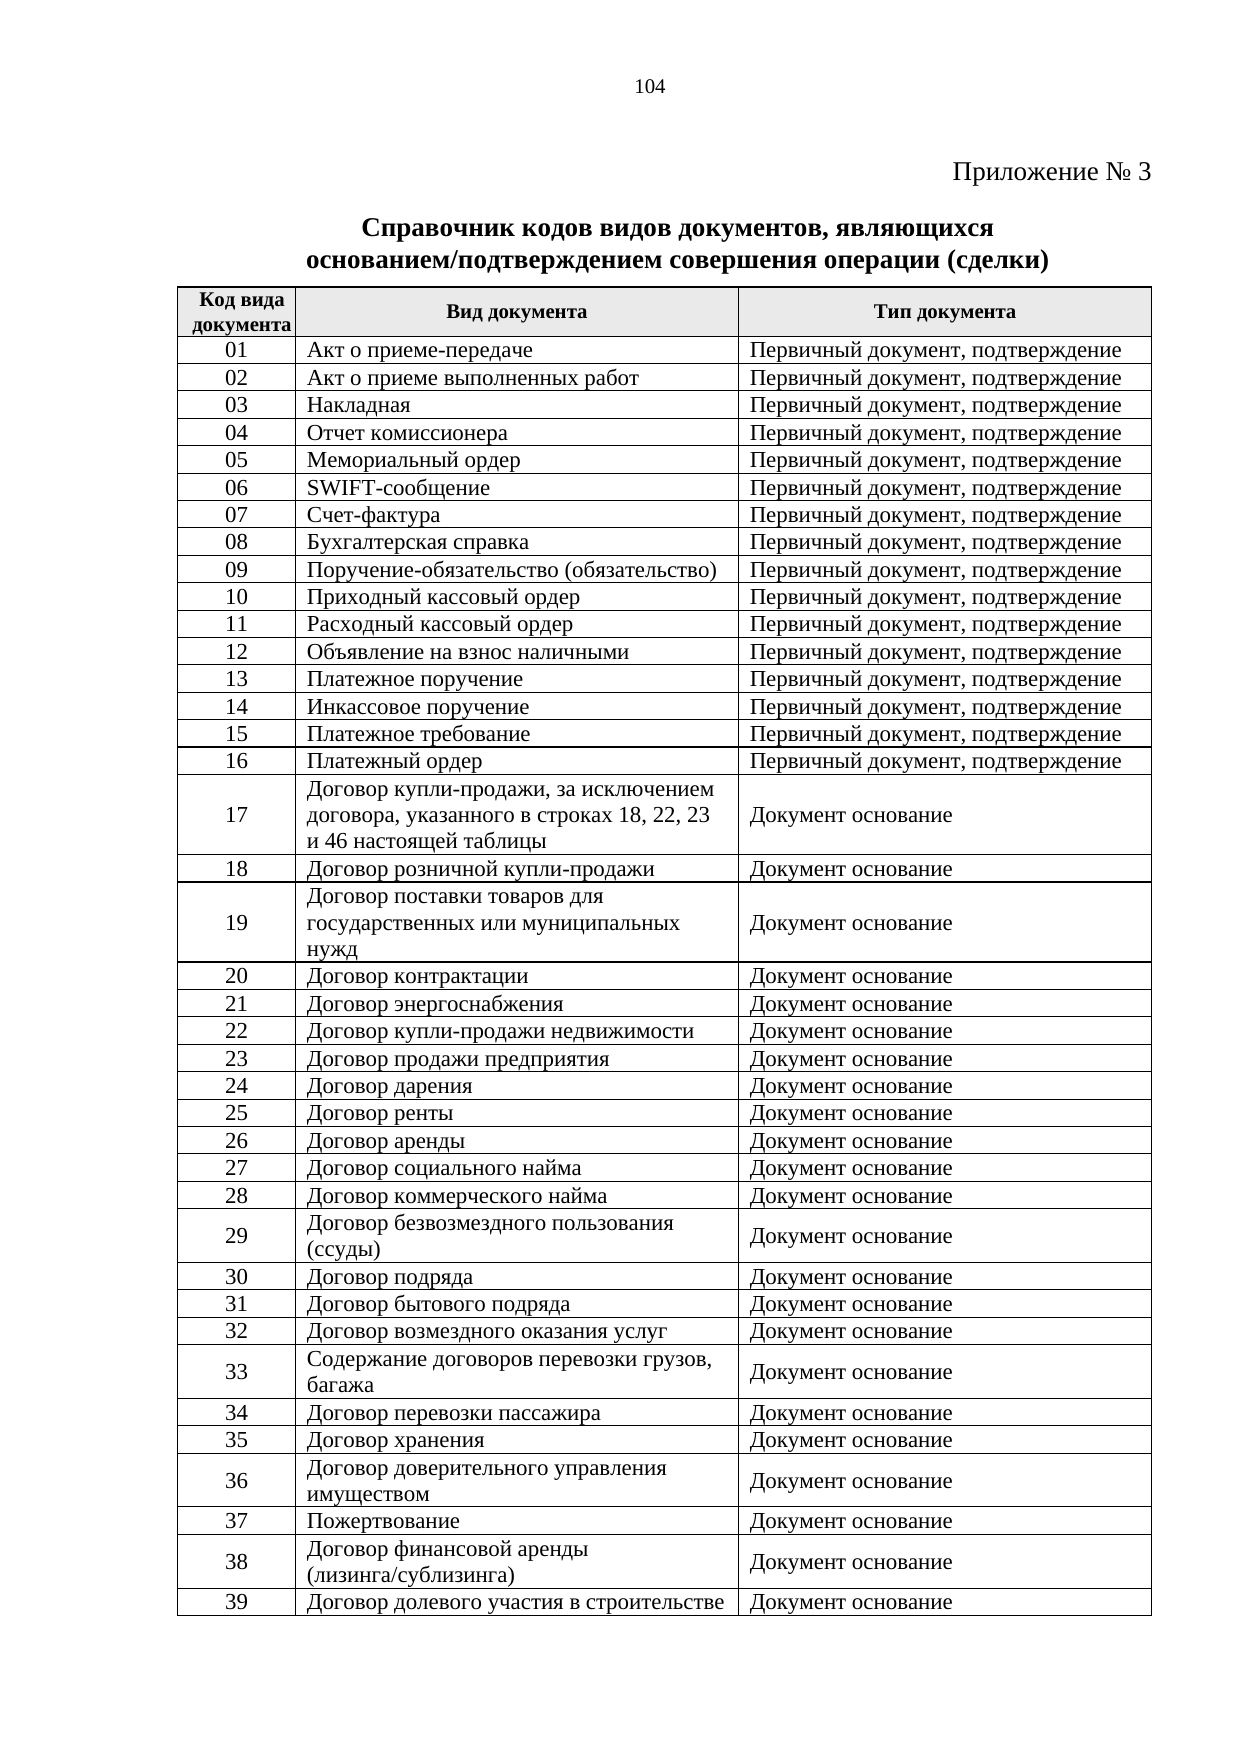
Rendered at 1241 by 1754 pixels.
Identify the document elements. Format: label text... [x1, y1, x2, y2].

table_cell Платежное требование [296, 720, 738, 746]
table_cell Первичный документ, подтверждение [739, 474, 1151, 500]
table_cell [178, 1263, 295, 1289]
table_cell Первичный документ, подтверждение [739, 446, 1151, 472]
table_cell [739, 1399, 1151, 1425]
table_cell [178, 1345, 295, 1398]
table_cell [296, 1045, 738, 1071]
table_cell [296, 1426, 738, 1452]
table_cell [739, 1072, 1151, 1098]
table_cell Первичный документ, подтверждение [739, 337, 1151, 363]
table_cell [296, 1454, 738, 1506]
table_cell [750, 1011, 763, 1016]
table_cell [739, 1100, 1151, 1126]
table_cell 16 [178, 748, 295, 774]
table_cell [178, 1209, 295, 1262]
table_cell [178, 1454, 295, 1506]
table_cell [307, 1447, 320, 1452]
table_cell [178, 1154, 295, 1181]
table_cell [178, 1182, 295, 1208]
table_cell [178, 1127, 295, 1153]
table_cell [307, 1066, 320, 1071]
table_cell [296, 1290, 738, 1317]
table_cell 06 [178, 474, 295, 500]
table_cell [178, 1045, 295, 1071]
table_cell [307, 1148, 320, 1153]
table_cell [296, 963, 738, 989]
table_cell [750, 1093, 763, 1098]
table_header Код вида документа [178, 288, 295, 336]
text Справочник кодов видов документов, являющихся [148, 212, 1152, 243]
table_cell Первичный документ, подтверждение [739, 501, 1151, 527]
table_cell Акт о приеме-передаче [296, 337, 738, 363]
table_cell 13 [178, 665, 295, 692]
table_cell Первичный документ, подтверждение [739, 583, 1151, 609]
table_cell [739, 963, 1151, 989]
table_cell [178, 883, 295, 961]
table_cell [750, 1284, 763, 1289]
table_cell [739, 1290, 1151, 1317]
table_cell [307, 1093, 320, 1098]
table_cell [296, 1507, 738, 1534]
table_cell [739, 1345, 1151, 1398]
table_cell Мемориальный ордер [296, 446, 738, 472]
table_cell Расходный кассовый ордер [296, 611, 738, 637]
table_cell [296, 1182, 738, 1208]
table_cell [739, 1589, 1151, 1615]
table_cell Поручение-обязательство (обязательство) [296, 556, 738, 582]
table_cell Отчет комиссионера [296, 419, 738, 445]
table_cell Накладная [296, 391, 738, 418]
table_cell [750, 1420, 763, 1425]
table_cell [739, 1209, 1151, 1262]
table_cell 07 [178, 501, 295, 527]
table_cell 18 [178, 855, 295, 881]
table_cell Платежный ордер [296, 748, 738, 774]
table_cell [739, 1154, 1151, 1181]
table_cell 01 [178, 337, 295, 363]
table_cell Первичный документ, подтверждение [739, 419, 1151, 445]
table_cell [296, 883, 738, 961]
table_cell 11 [178, 611, 295, 637]
table_cell Документ основание [739, 775, 1151, 854]
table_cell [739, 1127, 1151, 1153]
table_cell 12 [178, 638, 295, 664]
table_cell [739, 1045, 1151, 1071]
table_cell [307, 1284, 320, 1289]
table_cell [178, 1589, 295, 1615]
table_cell Объявление на взнос наличными [296, 638, 738, 664]
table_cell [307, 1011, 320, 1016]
table_cell Первичный документ, подтверждение [739, 391, 1151, 418]
text Приложение № 3 [148, 155, 1152, 187]
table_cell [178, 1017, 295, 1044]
table_cell Акт о приеме выполненных работ [296, 364, 738, 390]
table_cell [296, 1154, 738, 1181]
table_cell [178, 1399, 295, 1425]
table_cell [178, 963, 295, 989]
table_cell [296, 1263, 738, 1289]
table_cell Первичный документ, подтверждение [739, 665, 1151, 692]
table_cell Платежное поручение [296, 665, 738, 692]
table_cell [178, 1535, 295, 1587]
table_cell Договор розничной купли-продажи [296, 855, 738, 881]
table_cell 05 [178, 446, 295, 472]
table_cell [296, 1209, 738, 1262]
table_cell Первичный документ, подтверждение [739, 720, 1151, 746]
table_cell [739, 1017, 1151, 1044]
table_cell 17 [178, 775, 295, 854]
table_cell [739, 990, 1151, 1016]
table_cell 14 [178, 693, 295, 719]
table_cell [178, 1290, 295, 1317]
table_cell 08 [178, 528, 295, 555]
text основанием/подтверждением совершения операции (сделки) [148, 243, 1152, 274]
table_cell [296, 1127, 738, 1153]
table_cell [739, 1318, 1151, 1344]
table_cell Бухгалтерская справка [296, 528, 738, 555]
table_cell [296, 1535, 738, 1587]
table_header Тип документа [739, 288, 1151, 336]
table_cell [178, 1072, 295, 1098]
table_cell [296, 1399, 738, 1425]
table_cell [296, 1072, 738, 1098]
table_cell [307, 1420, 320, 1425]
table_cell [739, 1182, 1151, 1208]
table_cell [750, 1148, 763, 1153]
table_cell Первичный документ, подтверждение [739, 528, 1151, 555]
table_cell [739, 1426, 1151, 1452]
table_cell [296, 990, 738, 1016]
table_cell Первичный документ, подтверждение [739, 611, 1151, 637]
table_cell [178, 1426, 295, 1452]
table_cell Приходный кассовый ордер [296, 583, 738, 609]
table_cell Первичный документ, подтверждение [739, 556, 1151, 582]
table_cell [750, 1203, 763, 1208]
table_cell Первичный документ, подтверждение [739, 693, 1151, 719]
table_cell Первичный документ, подтверждение [739, 364, 1151, 390]
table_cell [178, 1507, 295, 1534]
table_cell 02 [178, 364, 295, 390]
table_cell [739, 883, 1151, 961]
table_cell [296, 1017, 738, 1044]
table_cell Документ основание [739, 855, 1151, 881]
table_cell Первичный документ, подтверждение [739, 748, 1151, 774]
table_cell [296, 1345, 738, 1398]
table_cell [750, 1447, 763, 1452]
table_cell Договор купли-продажи, за исключением договора, указанного в строках 18, 22, 23 и 46 настоящей таблицы [296, 775, 738, 854]
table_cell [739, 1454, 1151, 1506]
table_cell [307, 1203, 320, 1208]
table_cell Инкассовое поручение [296, 693, 738, 719]
table_cell 04 [178, 419, 295, 445]
table_cell Счет-фактура [296, 501, 738, 527]
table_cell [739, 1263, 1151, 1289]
table_cell 15 [178, 720, 295, 746]
table_cell Первичный документ, подтверждение [739, 638, 1151, 664]
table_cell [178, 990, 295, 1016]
table_header Вид документа [296, 288, 738, 336]
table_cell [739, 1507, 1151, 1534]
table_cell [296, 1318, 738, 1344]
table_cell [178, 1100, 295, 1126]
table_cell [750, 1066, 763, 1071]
table_cell 03 [178, 391, 295, 418]
table_cell SWIFT-сообщение [296, 474, 738, 500]
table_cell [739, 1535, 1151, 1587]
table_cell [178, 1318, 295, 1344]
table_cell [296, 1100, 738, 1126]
table_cell 10 [178, 583, 295, 609]
table_cell 09 [178, 556, 295, 582]
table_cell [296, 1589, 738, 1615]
